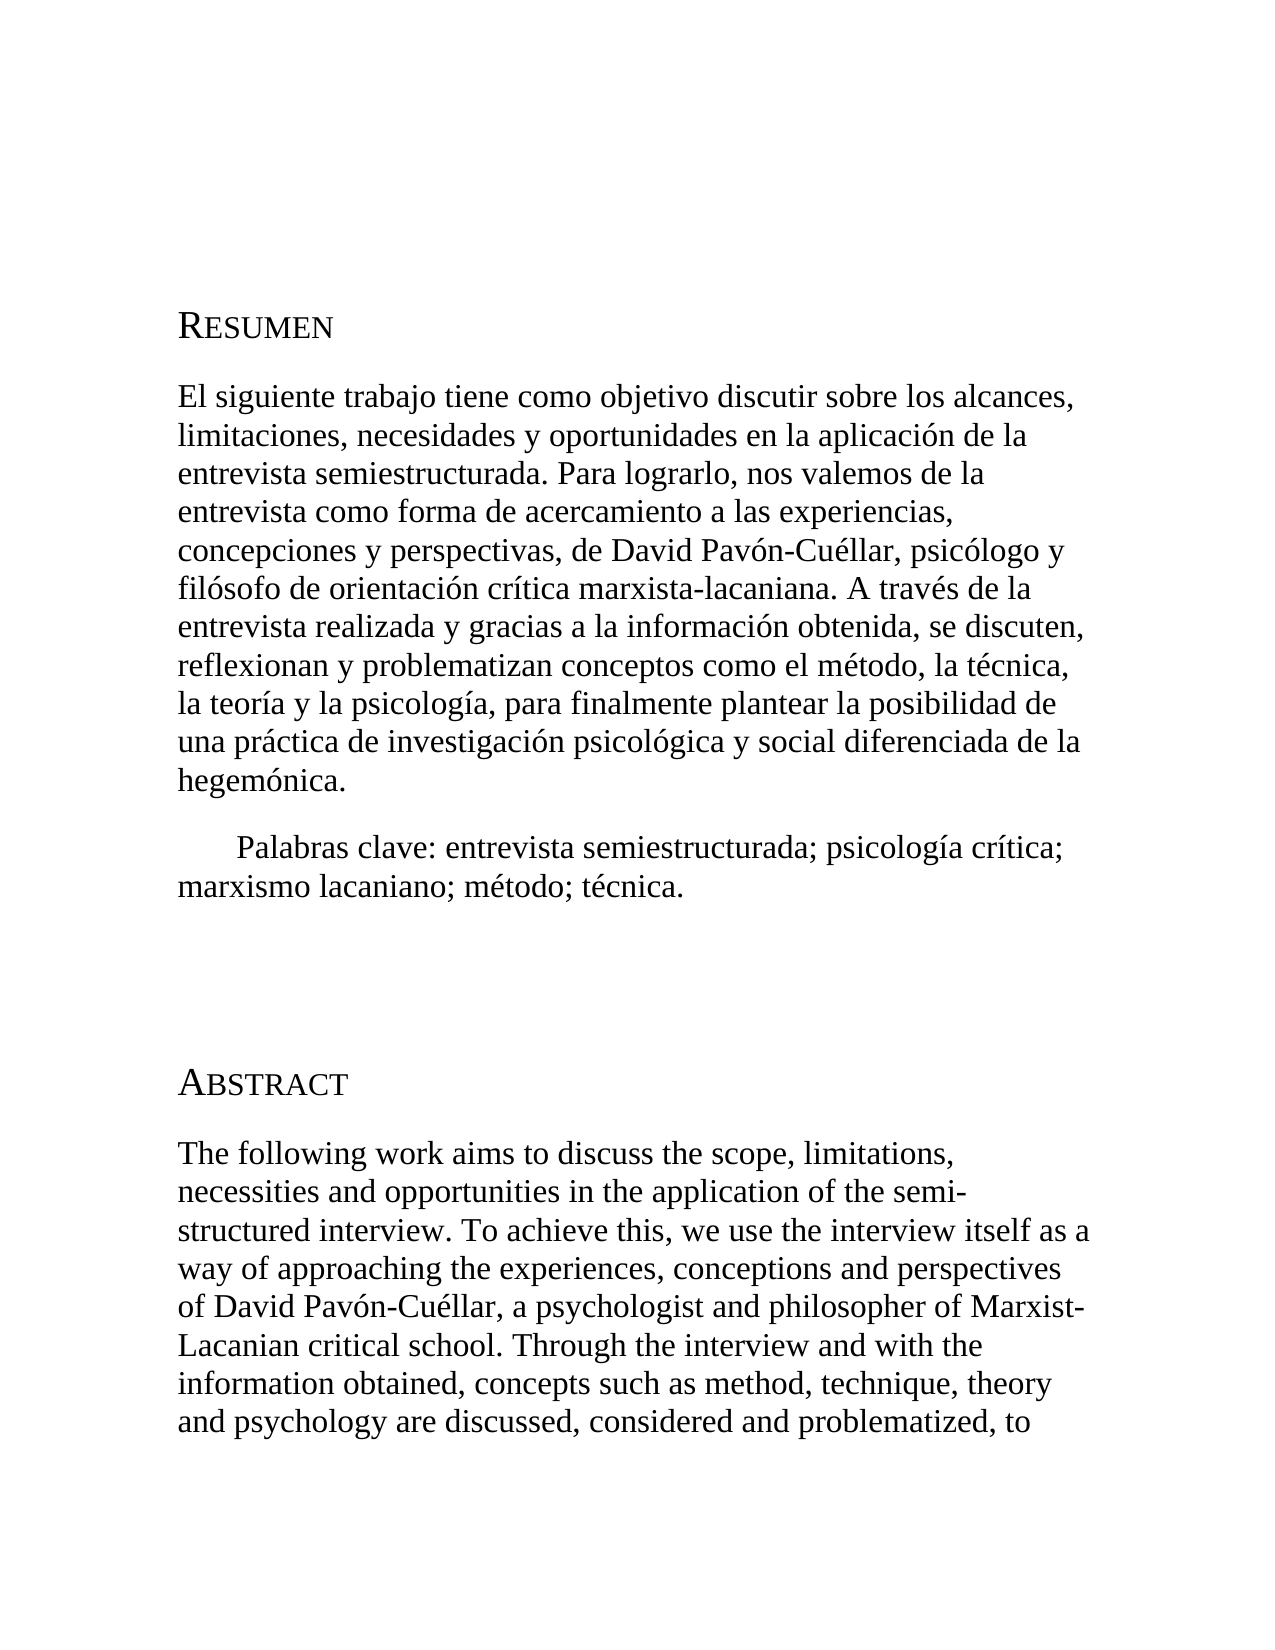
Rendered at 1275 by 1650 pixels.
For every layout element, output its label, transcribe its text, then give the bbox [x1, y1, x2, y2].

text El siguiente trabajo tiene como objetivo discutir sobre los alcances, limitaciones, necesidades y oportunidades en la aplicación de la entrevista semiestructurada. Para lograrlo, nos valemos de la entrevista como forma de acercamiento a las experiencias, concepciones y perspectivas, de David Pavón-Cuéllar, psicólogo y filósofo de orientación crítica marxista-lacaniana. A través de la entrevista realizada y gracias a la información obtenida, se discuten, reflexionan y problematizan conceptos como el método, la técnica, la teoría y la psicología, para finalmente plantear la posibilidad de una práctica de investigación psicológica y social diferenciada de la hegemónica. [177, 377, 1098, 798]
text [177, 1133, 1098, 1440]
text Abstract [177, 1058, 1098, 1104]
text Palabras clave: entrevista semiestructurada; psicología crítica; marxismo lacaniano; método; técnica. [177, 827, 1098, 904]
text Resumen [177, 302, 1098, 347]
